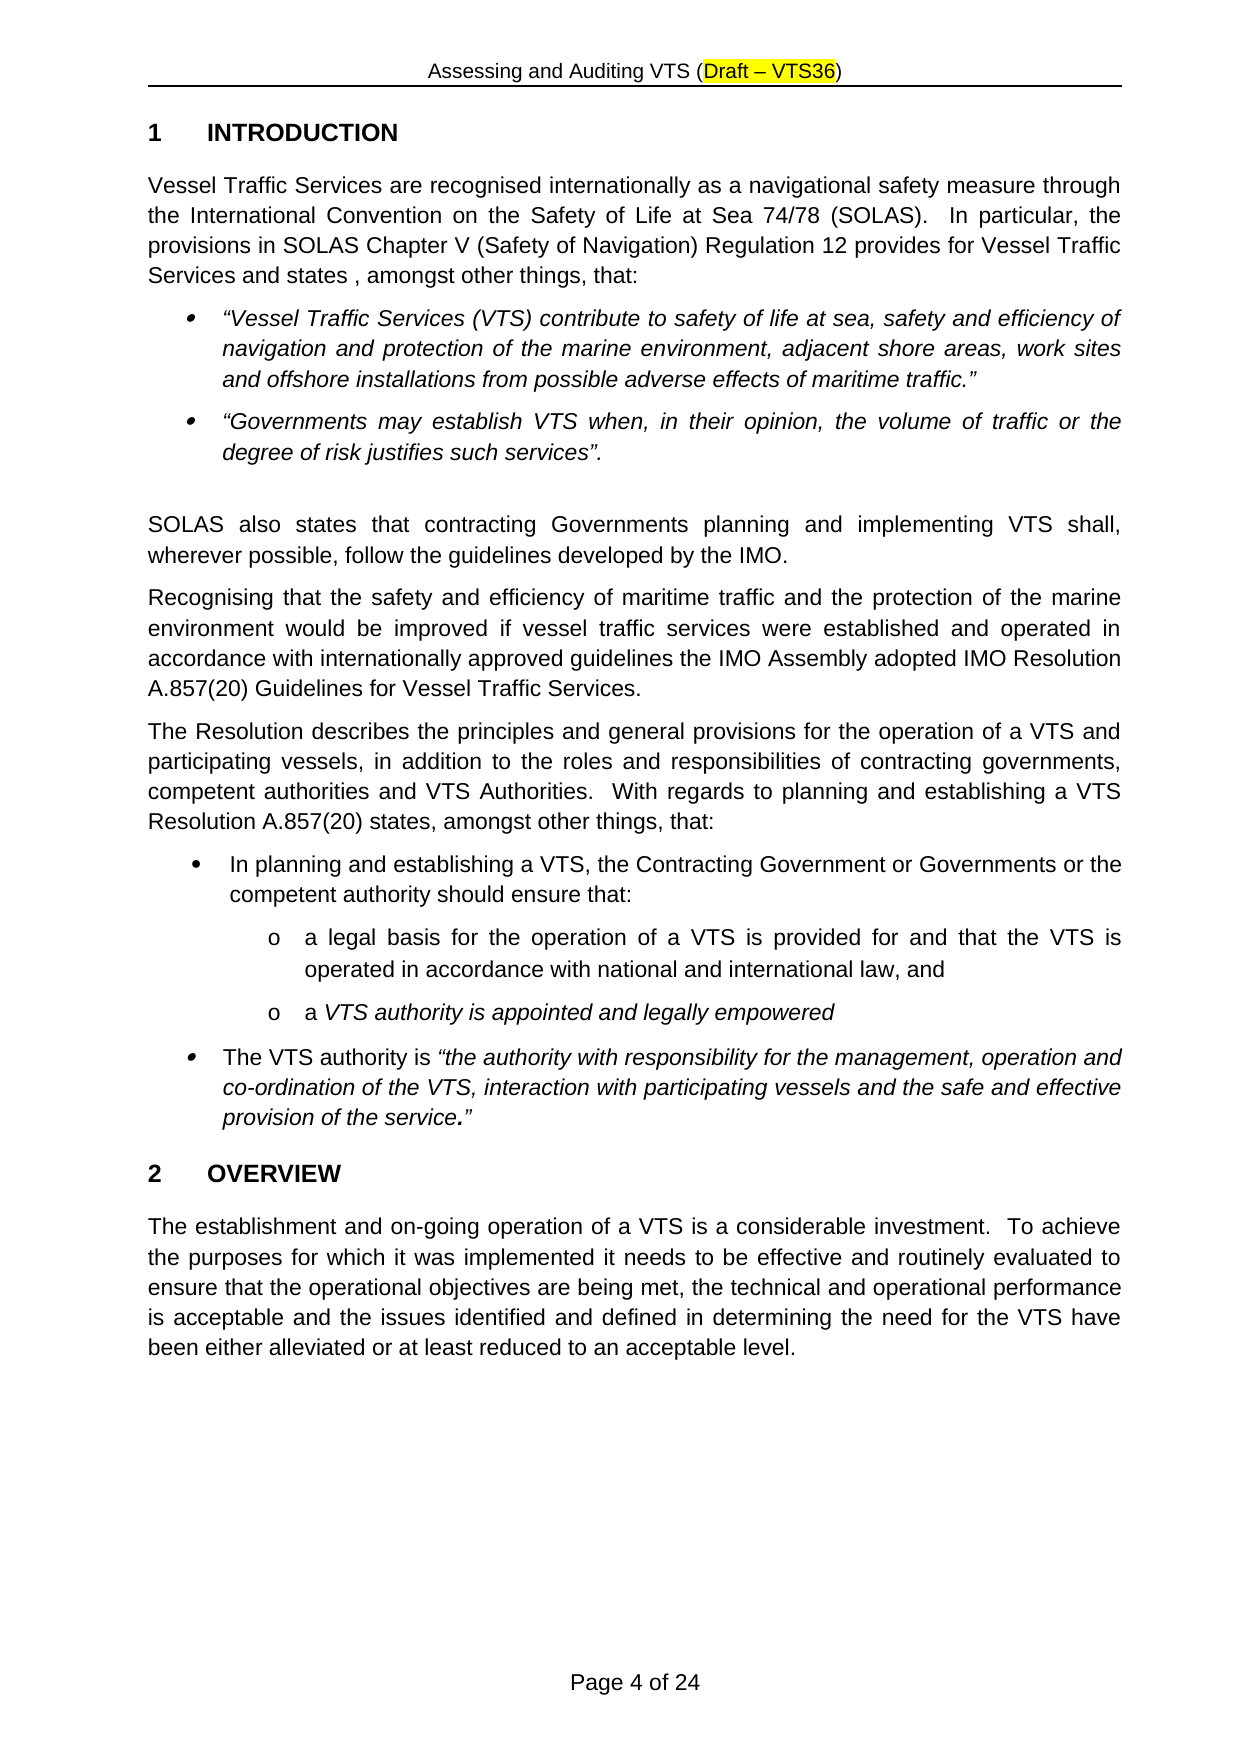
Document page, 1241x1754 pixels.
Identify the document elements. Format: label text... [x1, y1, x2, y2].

list “Governments may establish VTS when, in their opinion, the volume of traffic or the degree of risk justifies such services”. [185, 408, 1122, 465]
text Recognising that the safety and efficiency of maritime traffic and the protection of the marine environment would be improved if vessel traffic services were established and operated in accordance with internationally approved guidelines the IMO Assembly adopted IMO Resolution A.857(20) Guidelines for Vessel Traffic Services. [148, 584, 1122, 701]
text Vessel Traffic Services are recognised internationally as a navigational safety measure through the International Convention on the Safety of Life at Sea 74/78 (SOLAS). In particular, the provisions in SOLAS Chapter V (Safety of Navigation) Regulation 12 provides for Vessel Traffic Services and states , amongst other things, that: [148, 172, 1122, 289]
text The establishment and on-going operation of a VTS is a considerable investment. To achieve the purposes for which it was implemented it needs to be effective and routinely evaluated to ensure that the operational objectives are being met, the technical and operational performance is acceptable and the issues identified and defined in determining the need for the VTS have been either alleviated or at least reduced to an acceptable level. [148, 1213, 1122, 1360]
text The Resolution describes the principles and general provisions for the operation of a VTS and participating vessels, in addition to the roles and responsibilities of contracting governments, competent authorities and VTS Authorities. With regards to planning and establishing a VTS Resolution A.857(20) states, amongst other things, that: [148, 718, 1122, 835]
list “Vessel Traffic Services (VTS) contribute to safety of life at sea, safety and efficiency of navigation and protection of the marine environment, adjacent shore areas, work sites and offshore installations from possible adverse effects of maritime traffic.” [185, 305, 1122, 392]
subtitle Overview [148, 1159, 1122, 1188]
list a VTS authority is appointed and legally empowered [267, 999, 1122, 1027]
list In planning and establishing a VTS, the Contracting Government or Governments or the competent authority should ensure that: [192, 851, 1122, 908]
text SOLAS also states that contracting Governments planning and implementing VTS shall, wherever possible, follow the guidelines developed by the IMO. [148, 511, 1122, 568]
list The VTS authority is “the authority with responsibility for the management, operation and co-ordination of the VTS, interaction with participating vessels and the safe and effective provision of the service.” [186, 1044, 1122, 1131]
subtitle Introduction [148, 118, 1122, 147]
list a legal basis for the operation of a VTS is provided for and that the VTS is operated in accordance with national and international law, and [267, 924, 1122, 982]
